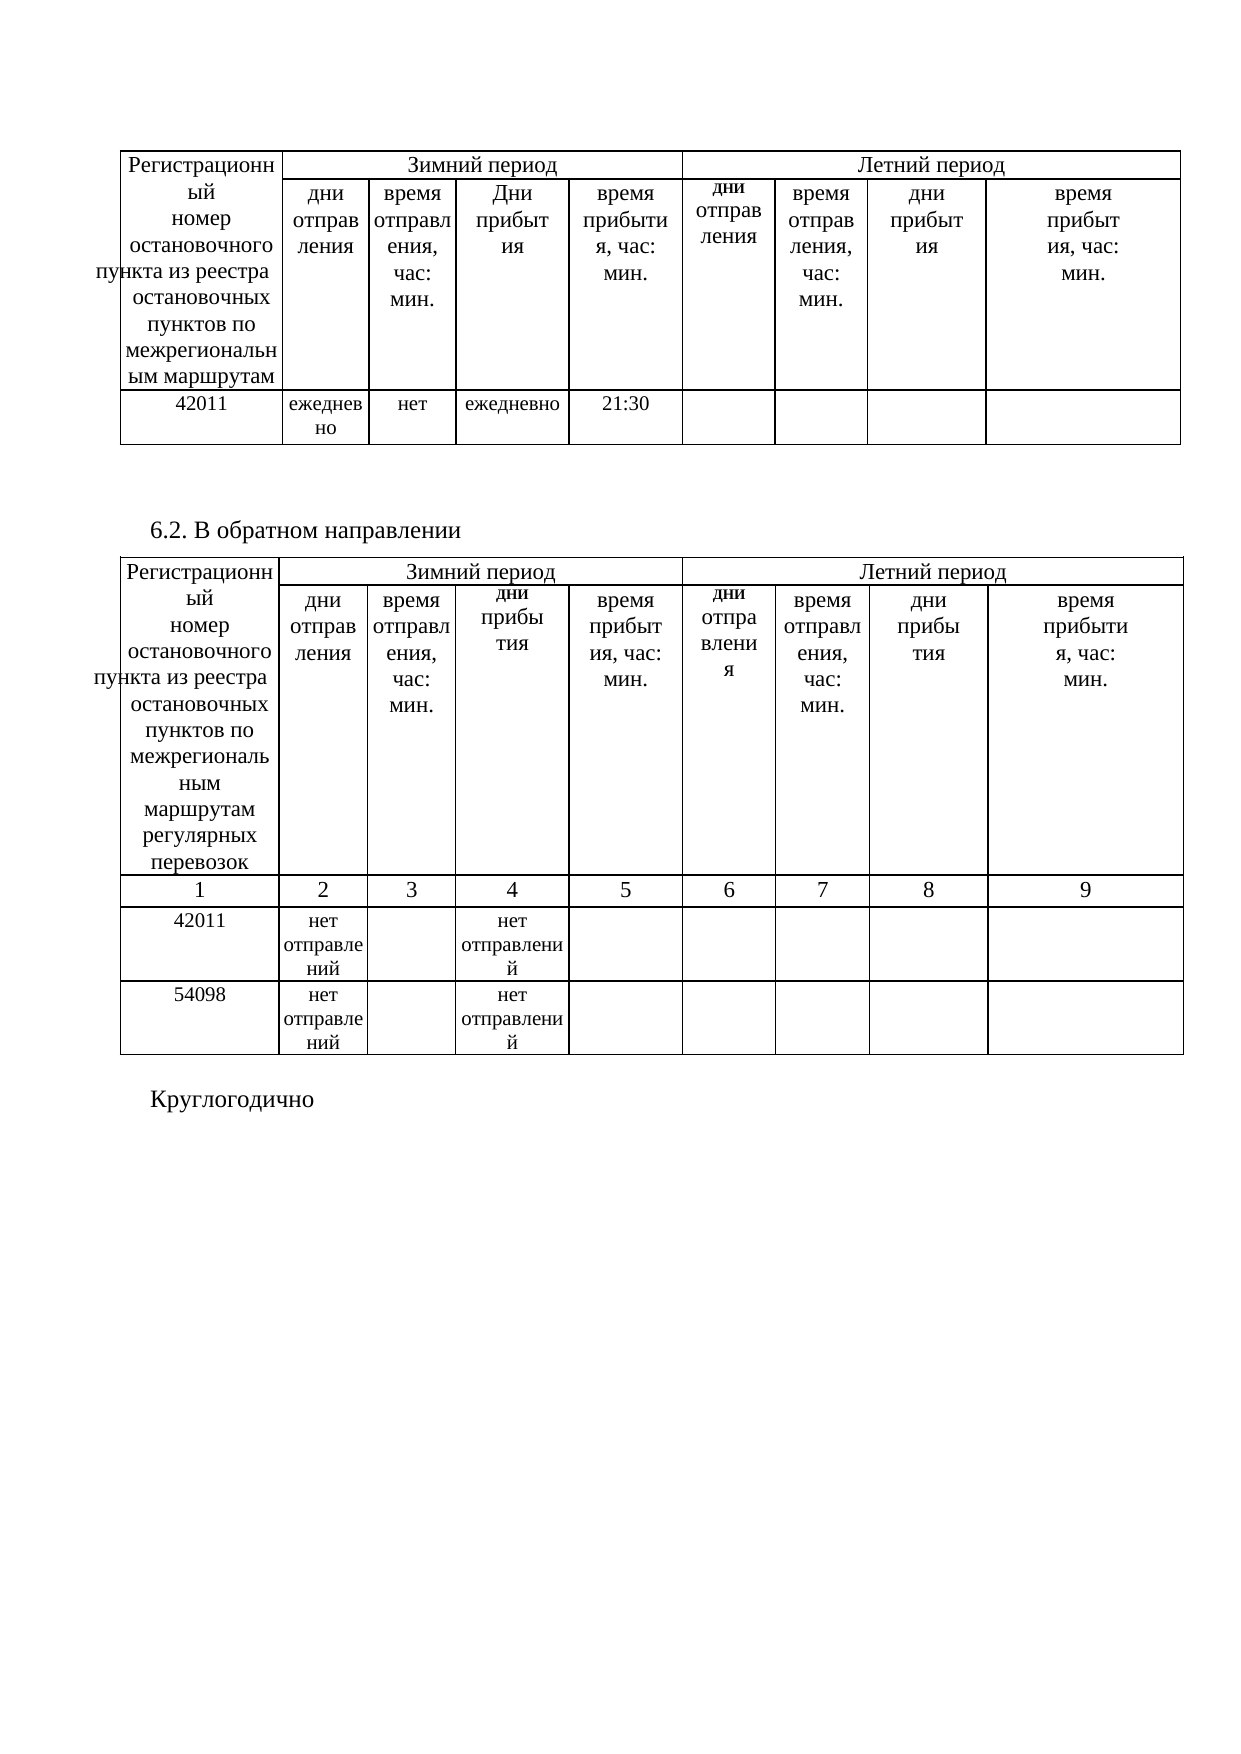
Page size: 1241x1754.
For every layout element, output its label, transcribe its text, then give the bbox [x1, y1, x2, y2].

table_cell ДНИ отправ ления [683, 180, 774, 389]
table_cell 2 [280, 876, 367, 906]
table_cell [870, 982, 987, 1054]
table_cell 6 [683, 876, 775, 906]
text 6.2. В обратном направлении [150, 515, 1090, 544]
table_cell нет отправлений [456, 908, 568, 980]
table_cell [989, 982, 1183, 1054]
table_cell нет отправлений [280, 982, 367, 1054]
table_cell [368, 982, 455, 1054]
table_cell [368, 908, 455, 980]
table_cell [683, 391, 774, 444]
table_cell 42011 [121, 908, 278, 980]
table_cell нет отправлений [280, 908, 367, 980]
table_cell 21:30 [570, 391, 682, 444]
table_cell [870, 908, 987, 980]
table_cell время прибыти я, час: мин. [989, 586, 1183, 874]
table_cell ежедневно [457, 391, 568, 444]
table_cell [776, 391, 867, 444]
table_cell [868, 391, 985, 444]
table_header Летний период [683, 152, 1180, 178]
table_cell [776, 982, 869, 1054]
table_cell 42011 [121, 391, 282, 444]
table_cell дни отправ ления [280, 586, 367, 874]
table_cell ДНИ прибы тия [456, 586, 568, 874]
table_cell дни прибы тия [870, 586, 987, 874]
table_cell [987, 391, 1180, 444]
table_cell 3 [368, 876, 455, 906]
table_cell ДНИ отпра влени я [683, 586, 775, 874]
table_cell время прибыт ия, час: мин. [987, 180, 1180, 389]
table_cell [776, 908, 869, 980]
table_cell 5 [570, 876, 682, 906]
table_cell время отправл ения, час: мин. [370, 180, 455, 389]
table_cell нет отправлений [456, 982, 568, 1054]
table_cell время прибыт ия, час: мин. [570, 586, 682, 874]
table_header Зимний период [280, 558, 682, 584]
table_cell дни прибыт ия [868, 180, 985, 389]
table_cell время прибыти я, час: мин. [570, 180, 682, 389]
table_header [121, 152, 282, 389]
table_cell время отправ ления, час: мин. [776, 180, 867, 389]
table_cell 54098 [121, 982, 278, 1054]
table_cell [683, 982, 775, 1054]
table_cell [989, 908, 1183, 980]
table_header Летний период [683, 558, 1183, 584]
table_cell 4 [456, 876, 568, 906]
table_cell Дни прибыт ия [457, 180, 568, 389]
table_cell время отправл ения, час: мин. [776, 586, 869, 874]
table_cell 9 [989, 876, 1183, 906]
table_cell [570, 908, 682, 980]
text Круглогодично [150, 1084, 1090, 1113]
table_cell [570, 982, 682, 1054]
table_cell 8 [870, 876, 987, 906]
table_header Зимний период [283, 152, 682, 178]
table_cell 1 [121, 876, 278, 906]
table_cell время отправл ения, час: мин. [368, 586, 455, 874]
table_cell дни отправ ления [283, 180, 368, 389]
table_cell [683, 908, 775, 980]
table_cell ежедневно [283, 391, 368, 444]
table_header Регистрационный номер остановочного пункта из реестра остановочных пунктов по межрегиональным маршрутам регулярных перевозок [121, 558, 278, 874]
table_cell нет [370, 391, 455, 444]
table_cell 7 [776, 876, 869, 906]
